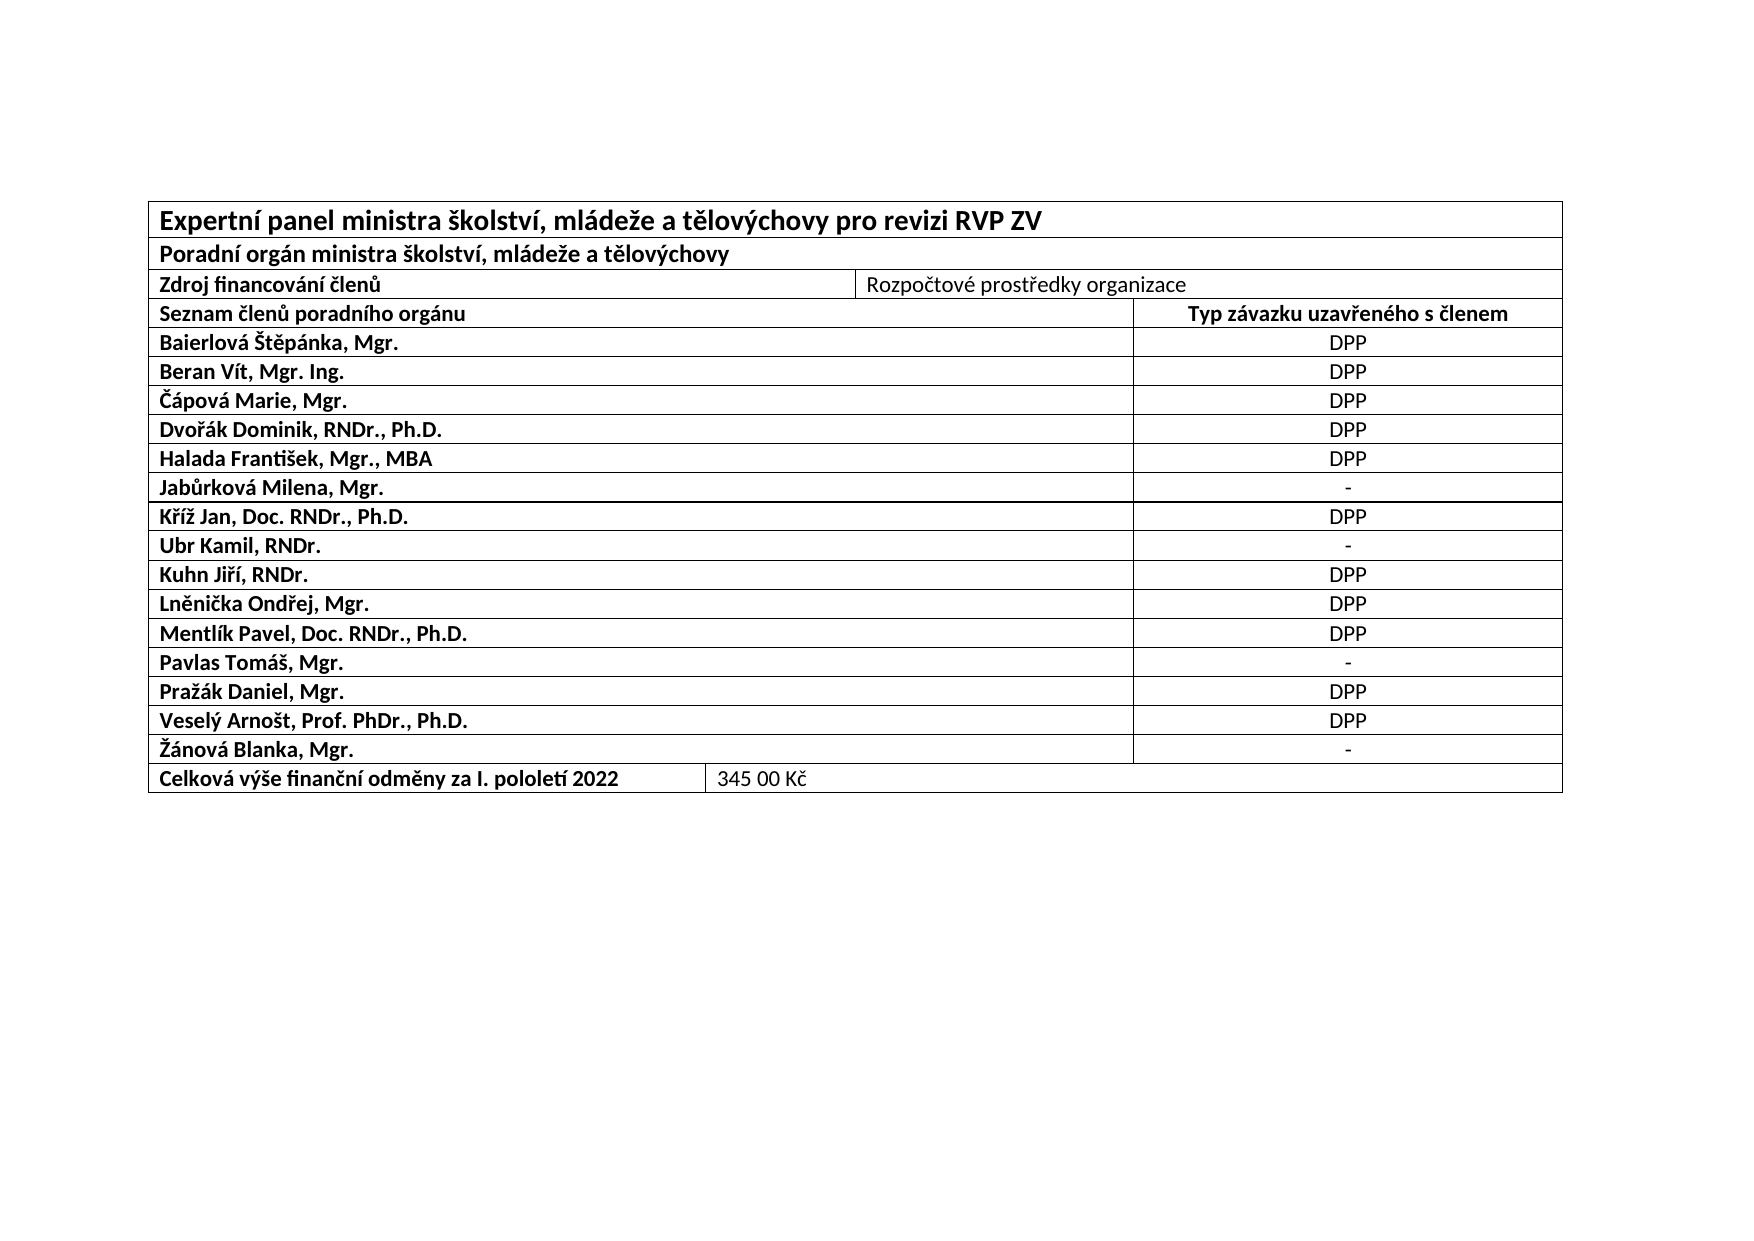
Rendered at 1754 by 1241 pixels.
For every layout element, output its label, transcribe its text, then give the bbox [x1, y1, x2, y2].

table_cell DPP [1134, 677, 1562, 705]
table_cell DPP [1134, 619, 1562, 647]
table_cell Ubr Kamil, RNDr. [149, 531, 1133, 559]
table_cell - [1134, 735, 1562, 763]
table_cell Poradní orgán ministra školství, mládeže a tělovýchovy [149, 238, 1562, 269]
table_cell DPP [1134, 415, 1562, 443]
table_cell Rozpočtové prostředky organizace [856, 270, 1562, 298]
table_cell - [1134, 531, 1562, 559]
table_cell DPP [1134, 386, 1562, 414]
table_cell Mentlík Pavel, Doc. RNDr., Ph.D. [149, 619, 1133, 647]
table_cell DPP [1134, 503, 1562, 530]
table_header Expertní panel ministra školství, mládeže a tělovýchovy pro revizi RVP ZV [149, 202, 1562, 237]
table_cell DPP [1134, 590, 1562, 618]
table_cell 345 00 Kč [706, 764, 1562, 792]
table_cell Pražák Daniel, Mgr. [149, 677, 1133, 705]
table_cell DPP [1134, 444, 1562, 472]
table_cell Kuhn Jiří, RNDr. [149, 561, 1133, 588]
table_cell - [1134, 473, 1562, 501]
table_cell Kříž Jan, Doc. RNDr., Ph.D. [149, 503, 1133, 530]
table_cell Žánová Blanka, Mgr. [149, 735, 1133, 763]
table_cell Celková výše finanční odměny za I. pololetí 2022 [149, 764, 705, 792]
table_cell Typ závazku uzavřeného s členem [1134, 299, 1562, 327]
table_cell Baierlová Štěpánka, Mgr. [149, 328, 1133, 356]
table_cell Beran Vít, Mgr. Ing. [149, 357, 1133, 385]
table_cell Lněnička Ondřej, Mgr. [149, 590, 1133, 618]
table_cell DPP [1134, 561, 1562, 588]
table_cell Halada František, Mgr., MBA [149, 444, 1133, 472]
table_cell Seznam členů poradního orgánu [149, 299, 1133, 327]
table_cell DPP [1134, 328, 1562, 356]
table_cell Dvořák Dominik, RNDr., Ph.D. [149, 415, 1133, 443]
table_cell DPP [1134, 706, 1562, 734]
table_cell Čápová Marie, Mgr. [149, 386, 1133, 414]
table_cell Jabůrková Milena, Mgr. [149, 473, 1133, 501]
table_cell DPP [1134, 357, 1562, 385]
table_cell - [1134, 648, 1562, 676]
table_cell Pavlas Tomáš, Mgr. [149, 648, 1133, 676]
table_cell Veselý Arnošt, Prof. PhDr., Ph.D. [149, 706, 1133, 734]
table_cell Zdroj financování členů [149, 270, 855, 298]
